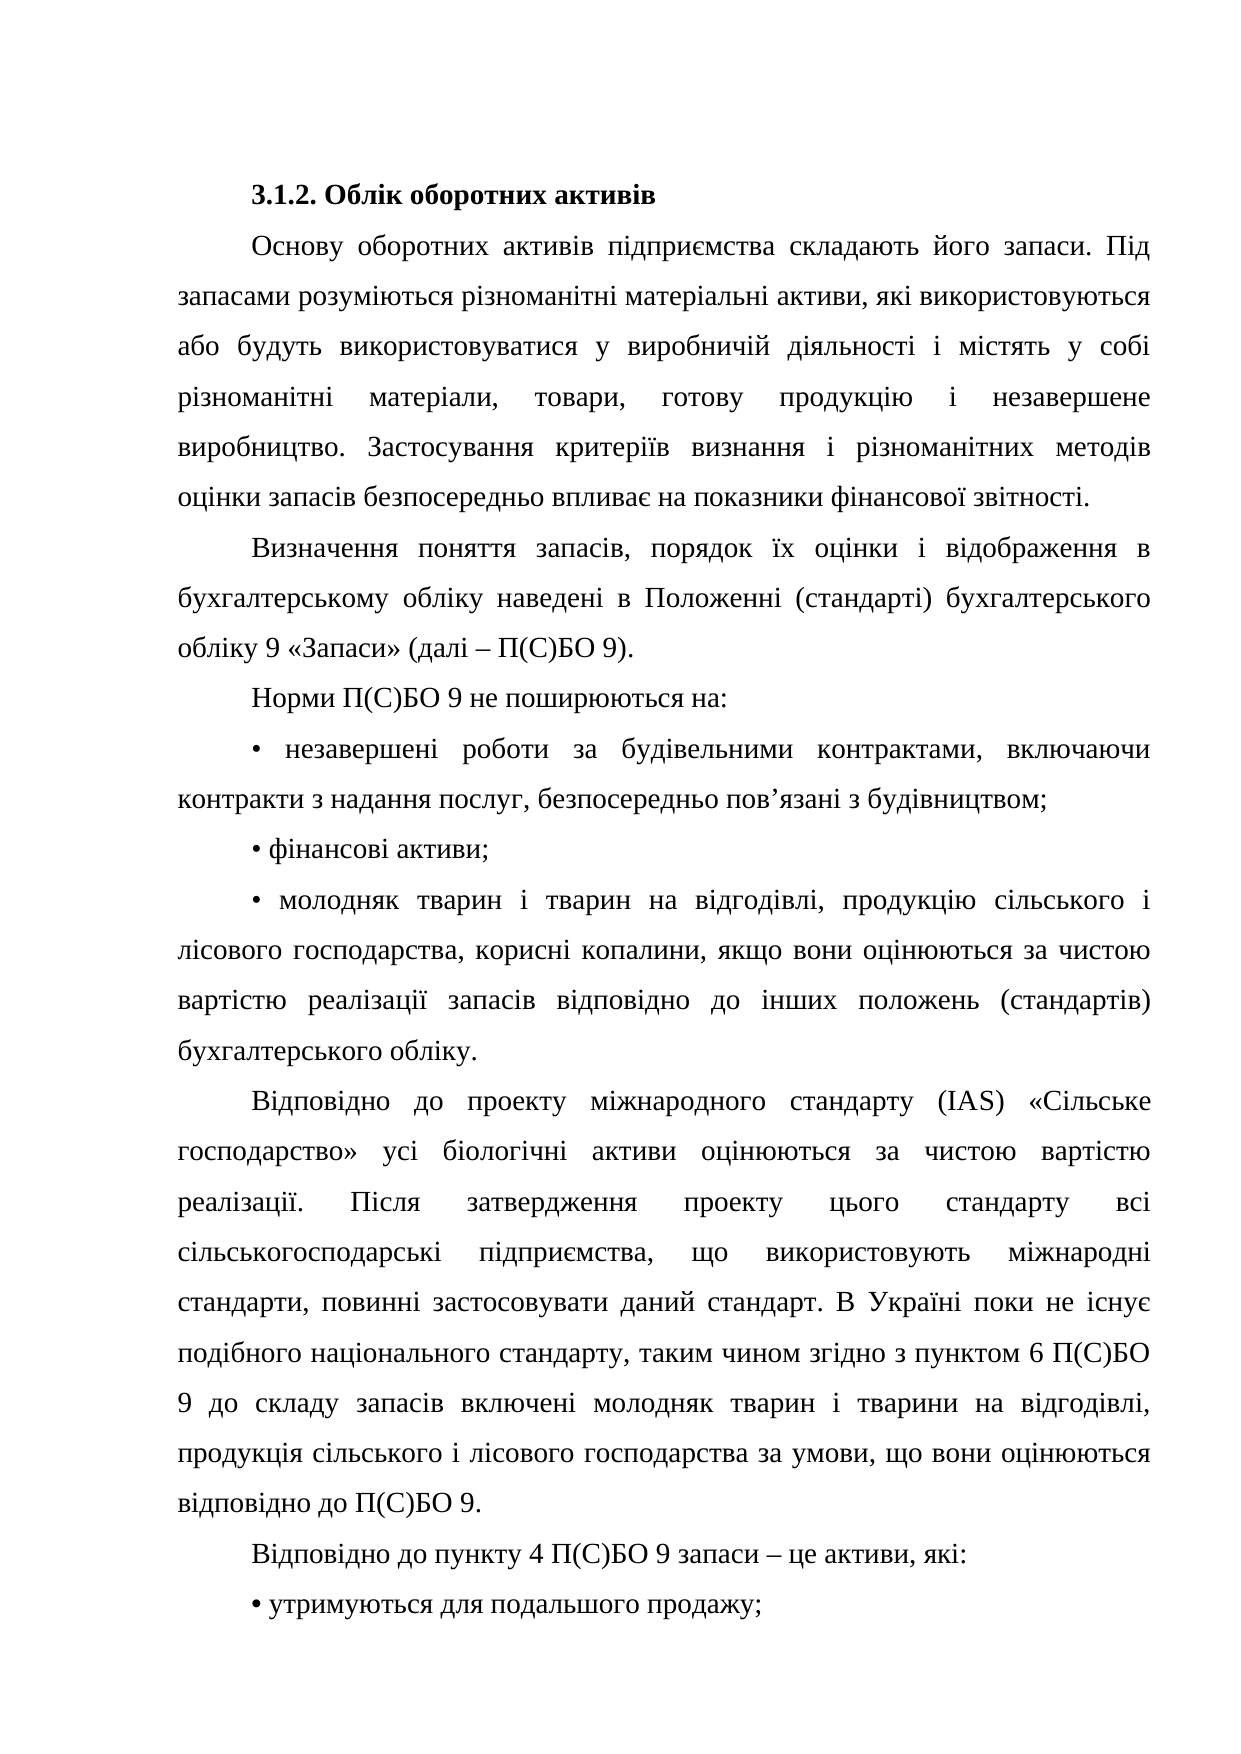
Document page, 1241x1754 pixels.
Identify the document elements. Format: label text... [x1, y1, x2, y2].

text Відповідно до проекту міжнародного стандарту (ІАS) «Сільське господарство» усі біологічні активи оцінюються за чистою вартістю реалізації. Після затвердження проекту цього стандарту всі сільськогосподарські підприємства, що використовують міжнародні стандарти, повинні застосовувати даний стандарт. В Україні поки не існує подібного національного стандарту, таким чином згідно з пунктом 6 П(С)БО 9 до складу запасів включені молодняк тварин і тварини на відгодівлі, продукція сільського і лісового господарства за умови, що вони оцінюються відповідно до П(С)БО 9. [177, 1083, 1152, 1519]
text Норми П(С)БО 9 не поширюються на: [177, 681, 1152, 714]
text Визначення поняття запасів, порядок їх оцінки і відображення в бухгалтерському обліку наведені в Положенні (стандарті) бухгалтерського обліку 9 «Запаси» (далі – П(С)БО 9). [177, 530, 1152, 664]
text Відповідно до пункту 4 П(С)БО 9 запаси – це активи, які: [177, 1536, 1152, 1569]
text Основу оборотних активів підприємства складають його запаси. Під запасами розуміються різноманітні матеріальні активи, які використовуються або будуть використовуватися у виробничій діяльності і містять у собі різноманітні матеріали, товари, готову продукцію і незавершене виробництво. Застосування критеріїв визнання і різноманітних методів оцінки запасів безпосередньо впливає на показники фінансової звітності. [177, 228, 1152, 513]
text • фінансові активи; [177, 832, 1152, 865]
text 3.1.2. Облік оборотних активів [251, 177, 1152, 211]
text • незавершені роботи за будівельними контрактами, включаючи контракти з надання послуг, безпосередньо пов’язані з будівництвом; [177, 731, 1152, 815]
text • утримуються для подальшого продажу; [177, 1586, 1152, 1620]
text • молодняк тварин і тварин на відгодівлі, продукцію сільського і лісового господарства, корисні копалини, якщо вони оцінюються за чистою вартістю реалізації запасів відповідно до інших положень (стандартів) бухгалтерського обліку. [177, 882, 1152, 1066]
